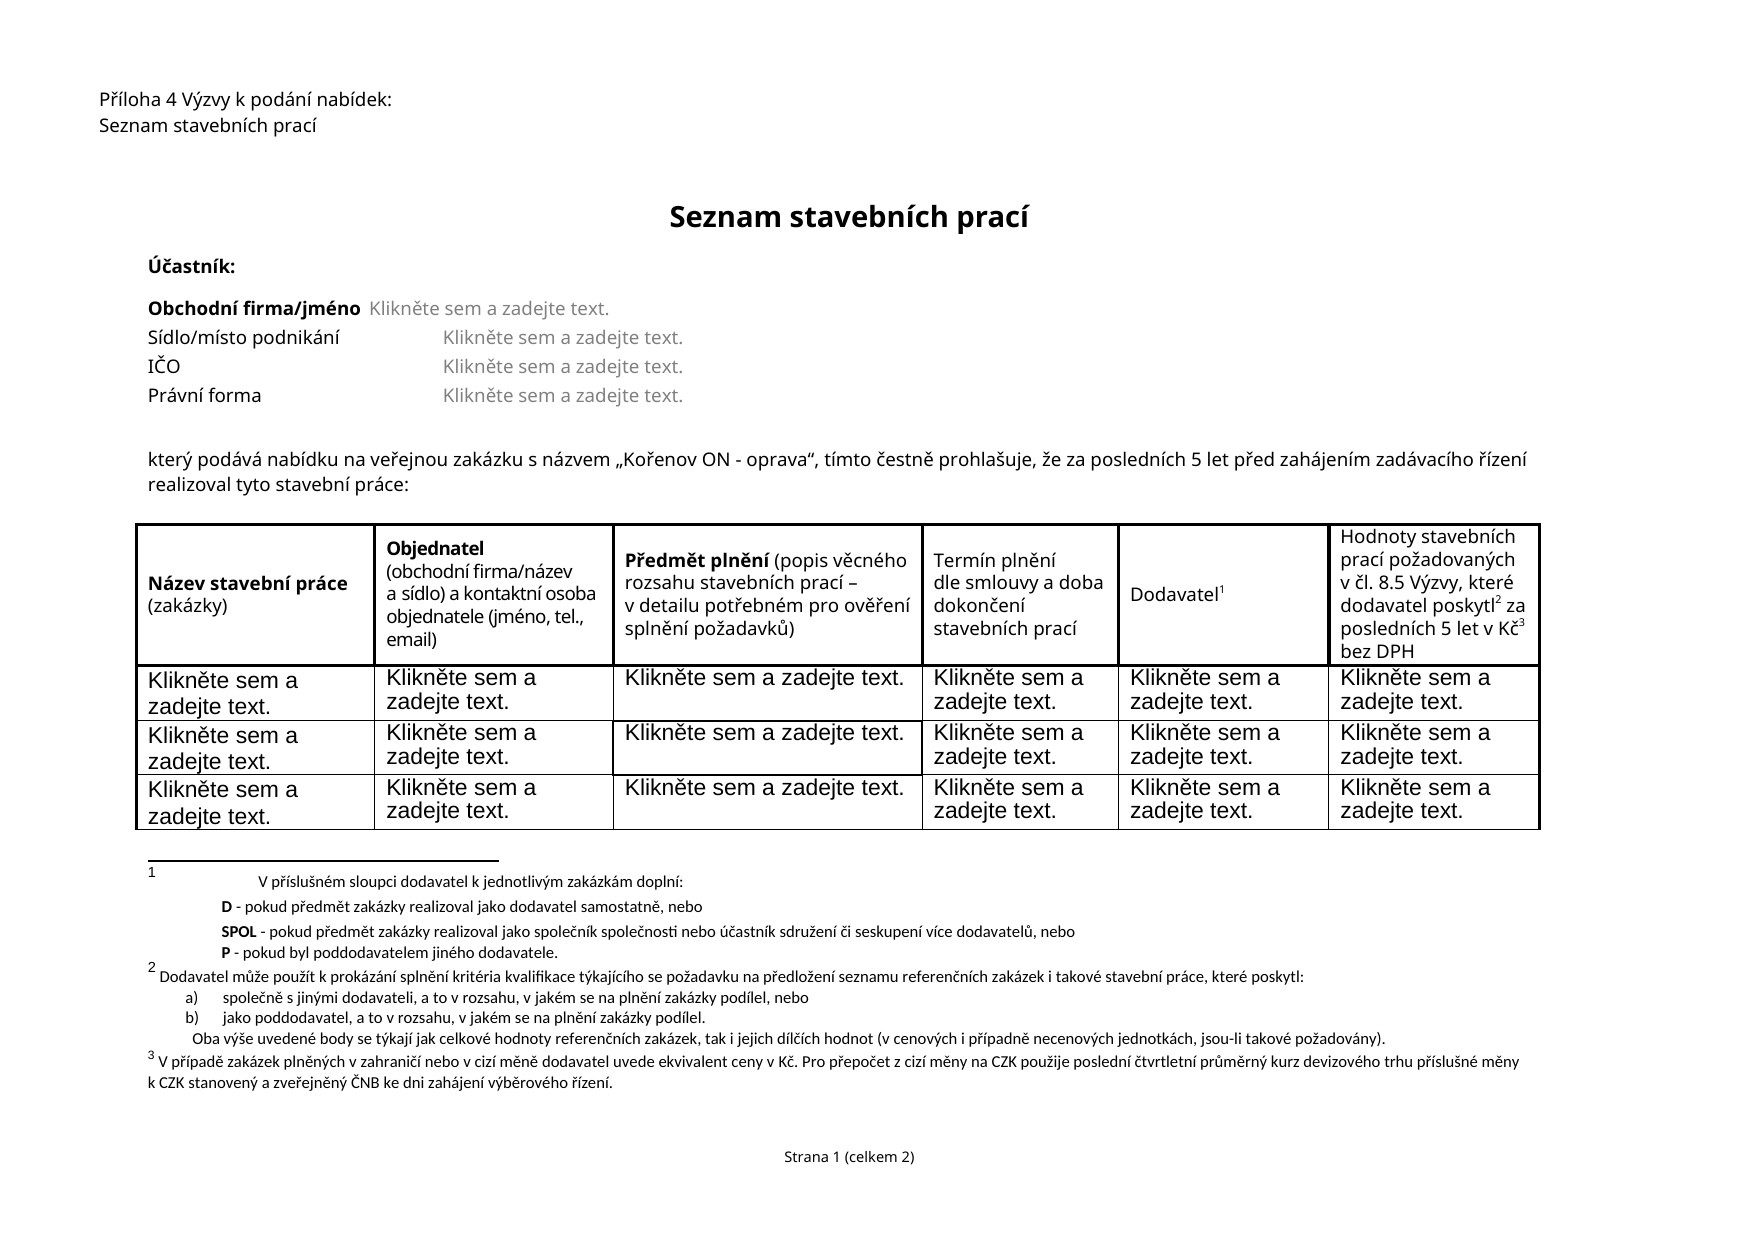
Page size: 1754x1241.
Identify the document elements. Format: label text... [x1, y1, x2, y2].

table_header Objednatel (obchodní firma/název a sídlo) a kontaktní osoba objednatele (jméno, tel., email) [376, 526, 612, 664]
text Obchodní firma/jméno [148, 292, 1551, 321]
text Sídlo/místo podnikání [148, 321, 1551, 350]
table_header Hodnoty stavebních prací požadovaných v čl. 8.5 Výzvy, které dodavatel poskytl za posledních 5 let v Kč bez DPH [1331, 526, 1538, 664]
text IČO [148, 350, 1551, 379]
title Seznam stavebních prací [148, 196, 1551, 236]
text který podává nabídku na veřejnou zakázku s názvem „Kořenov ON - oprava“, tímto čestně prohlašuje, že za posledních 5 let před zahájením zadávacího řízení realizoval tyto stavební práce: [148, 446, 1551, 497]
table_header Dodavatel [1120, 526, 1327, 664]
table_header Název stavební práce (zakázky) [138, 526, 373, 664]
table_header Předmět plnění (popis věcného rozsahu stavebních prací – v detailu potřebném pro ověření splnění požadavků) [615, 526, 921, 664]
text Právní forma [148, 379, 1551, 408]
text Účastník: [148, 249, 1551, 279]
table_header Termín plnění dle smlouvy a doba dokončení stavebních prací [924, 526, 1117, 664]
